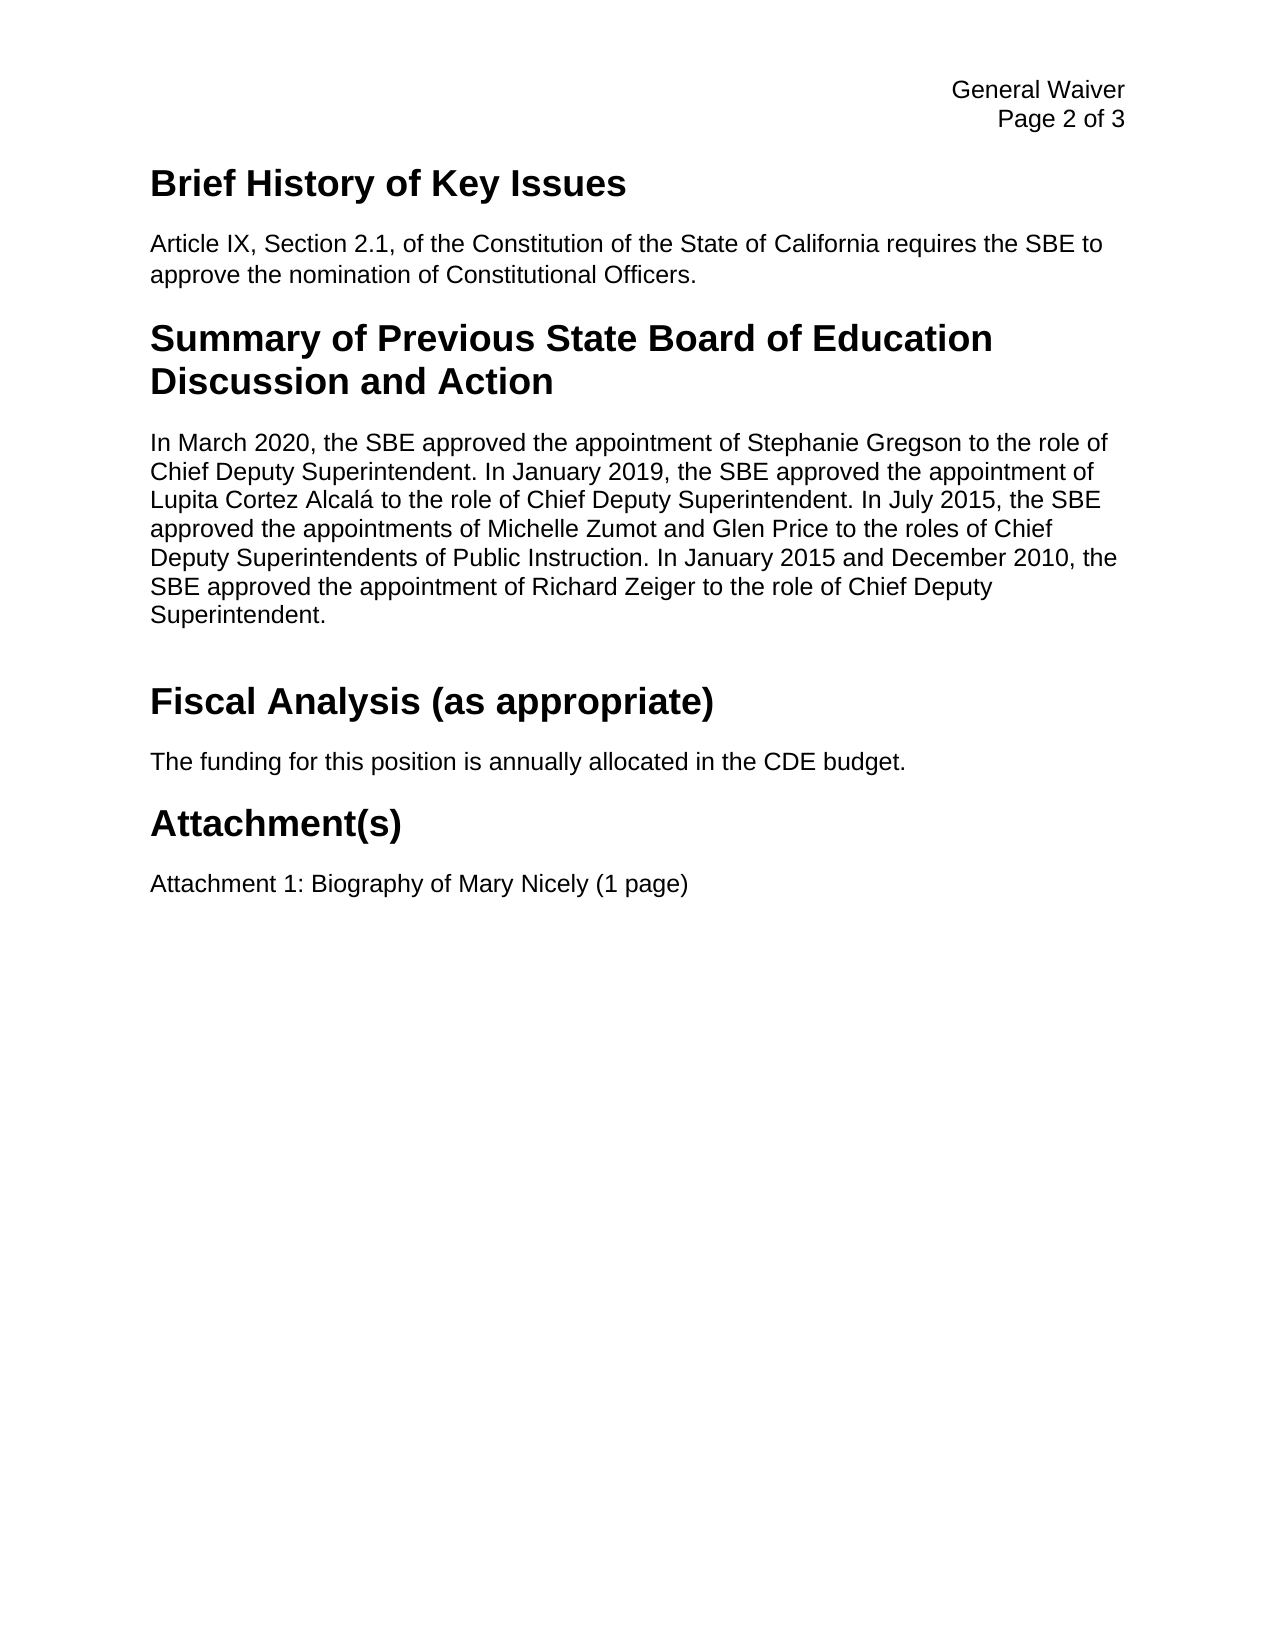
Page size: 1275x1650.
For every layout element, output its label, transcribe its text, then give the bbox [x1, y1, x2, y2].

text Attachment 1: Biography of Mary Nicely (1 page) [150, 869, 1125, 898]
text The funding for this position is annually allocated in the CDE budget. [150, 747, 1125, 776]
subtitle Attachment(s) [150, 801, 1125, 844]
subtitle Summary of Previous State Board of Education Discussion and Action [150, 316, 1125, 403]
text Article IX, Section 2.1, of the Constitution of the State of California requires the SBE to approve the nomination of Constitutional Officers. [150, 229, 1125, 289]
subtitle Fiscal Analysis (as appropriate) [150, 679, 1125, 722]
subtitle Brief History of Key Issues [150, 161, 1125, 204]
text In March 2020, the SBE approved the appointment of Stephanie Gregson to the role of Chief Deputy Superintendent. In January 2019, the SBE approved the appointment of Lupita Cortez Alcalá to the role of Chief Deputy Superintendent. In July 2015, the SBE approved the appointments of Michelle Zumot and Glen Price to the roles of Chief Deputy Superintendents of Public Instruction. In January 2015 and December 2010, the SBE approved the appointment of Richard Zeiger to the role of Chief Deputy Superintendent. [150, 428, 1125, 629]
